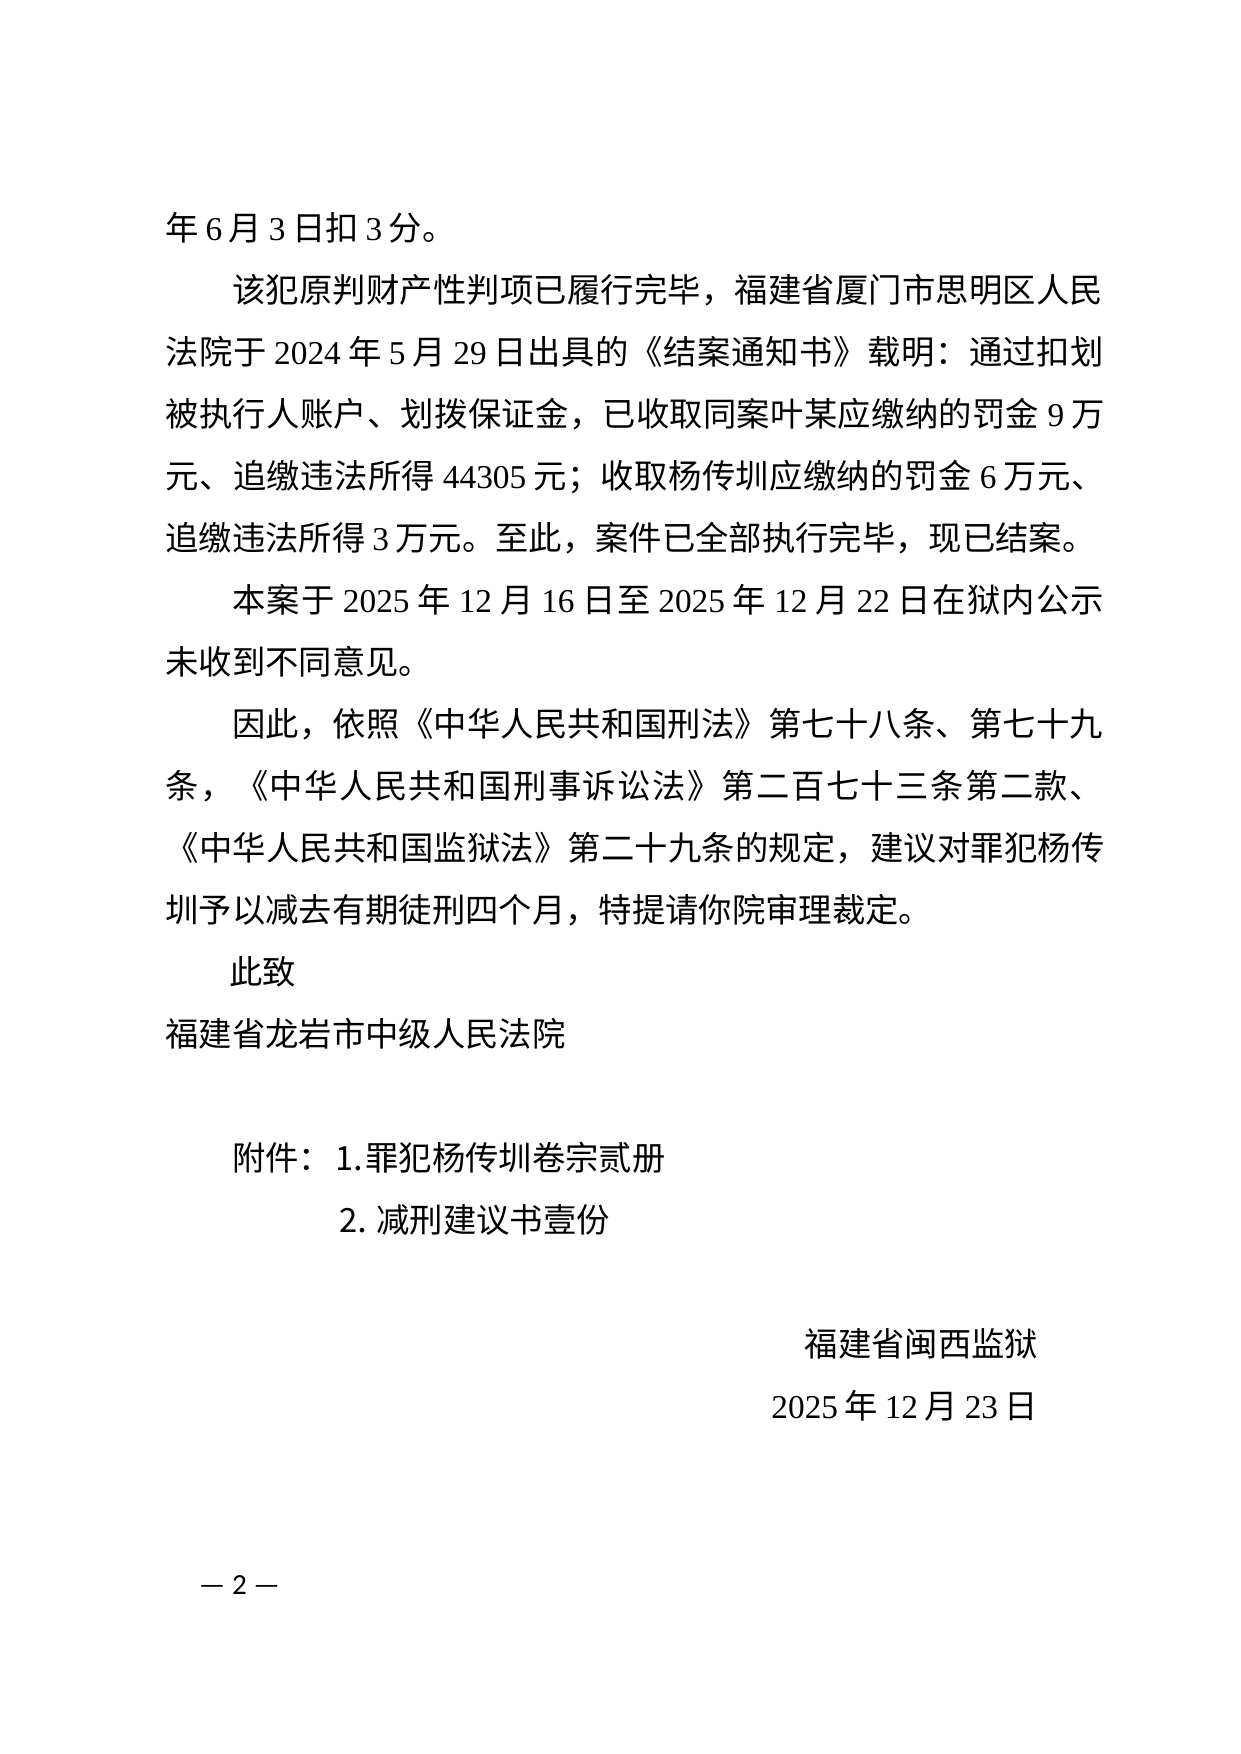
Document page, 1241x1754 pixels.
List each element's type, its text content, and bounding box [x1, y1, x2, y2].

text 因此，依照《中华人民共和国刑法》第七十八条、第七十九条，《中华人民共和国刑事诉讼法》第二百七十三条第二款、《中华人民共和国监狱法》第二十九条的规定，建议对罪犯杨传圳予以减去有期徒刑四个月，特提请你院审理裁定。 [165, 691, 1104, 939]
text 本案于2025年12月16日至2025年12月22日在狱内公示未收到不同意见。 [165, 567, 1104, 691]
text 2025年12月23日 [165, 1373, 1038, 1435]
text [165, 195, 1104, 257]
text 福建省闽西监狱 [165, 1311, 1038, 1373]
text 附件：⒈罪犯杨传圳卷宗贰册 [232, 1125, 1104, 1187]
text ⒉减刑建议书壹份 [236, 1187, 1109, 1249]
text 该犯原判财产性判项已履行完毕，福建省厦门市思明区人民法院于2024年5月29日出具的《结案通知书》载明：通过扣划被执行人账户、划拨保证金，已收取同案叶某应缴纳的罚金9万元、追缴违法所得44305元；收取杨传圳应缴纳的罚金6万元、追缴违法所得3万元。至此，案件已全部执行完毕，现已结案。 [165, 257, 1104, 567]
text 此致 [165, 939, 1104, 1001]
text 福建省龙岩市中级人民法院 [165, 1001, 1104, 1063]
